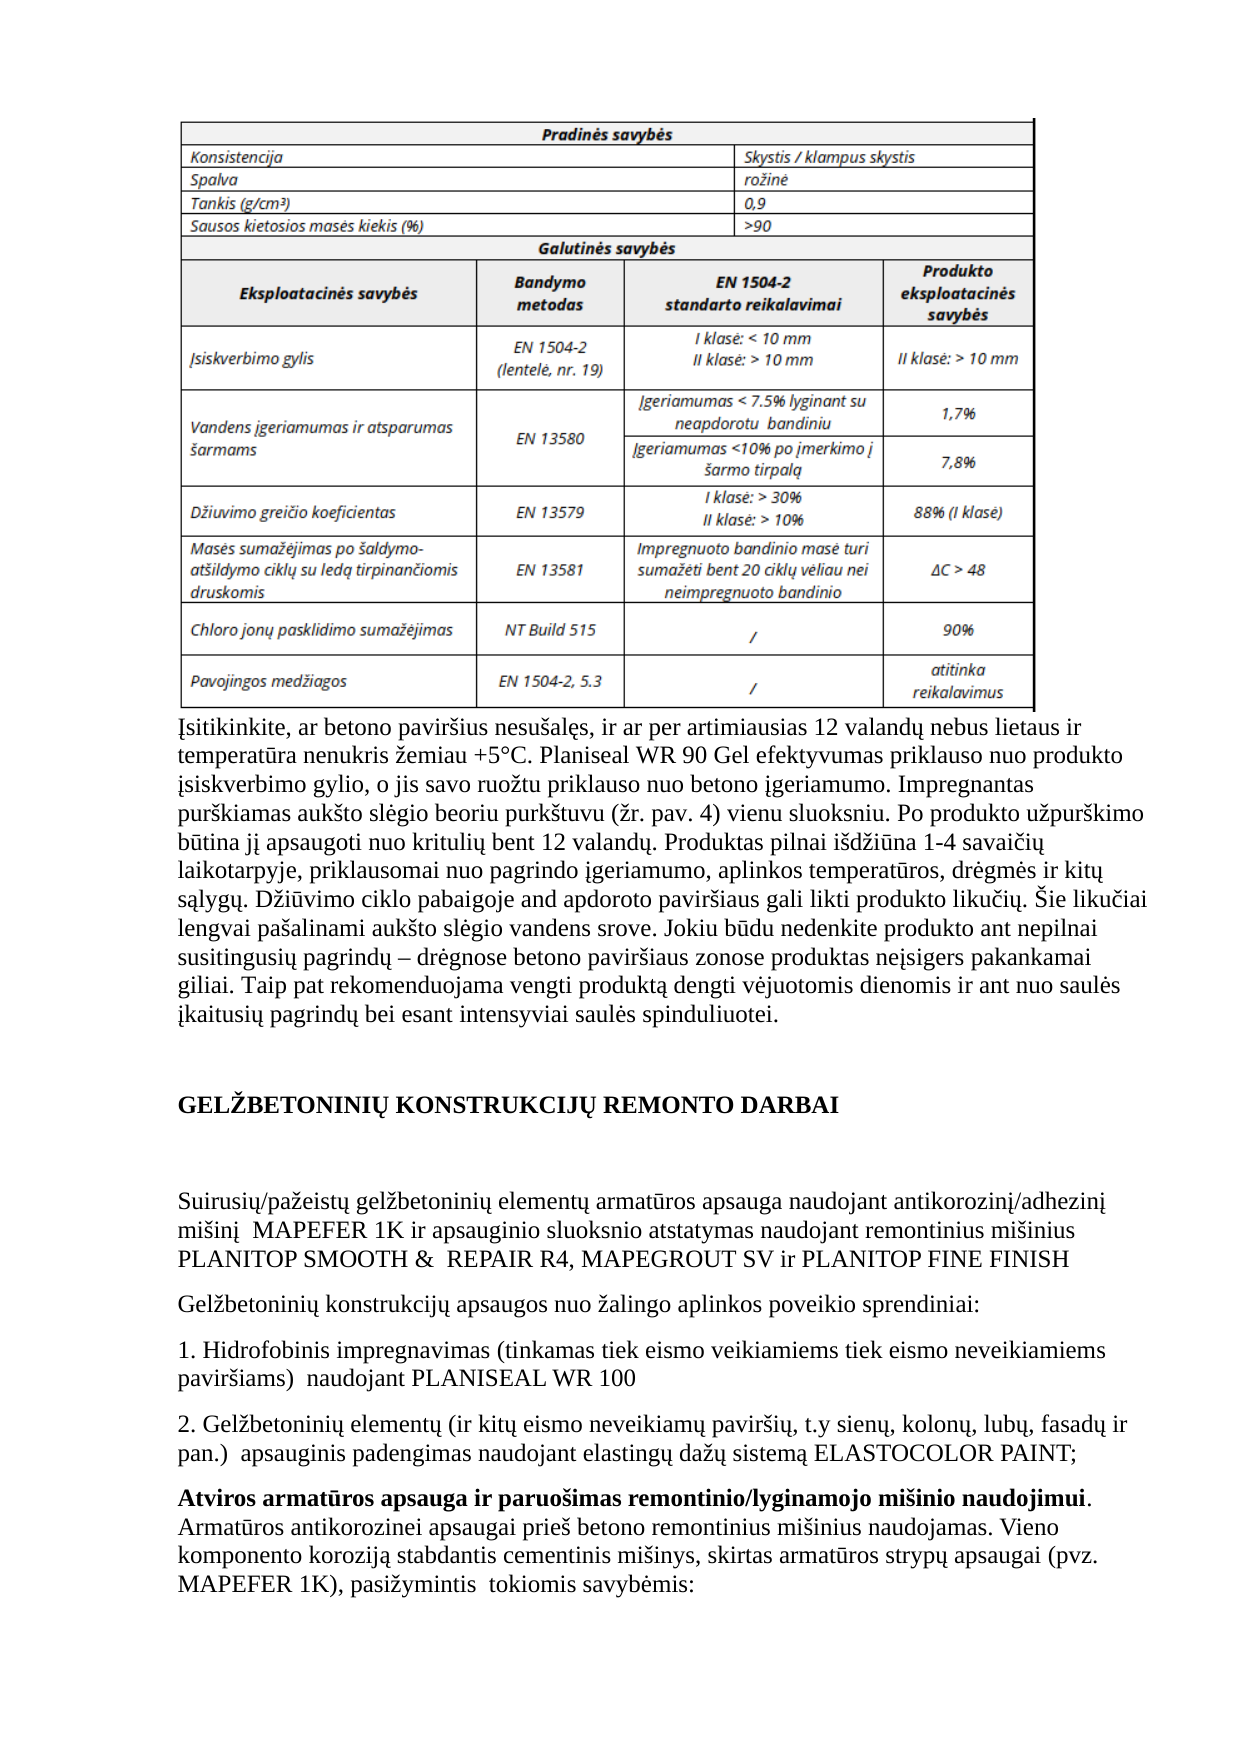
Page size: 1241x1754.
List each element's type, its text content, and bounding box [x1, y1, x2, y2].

text GELŽBETONINIŲ KONSTRUKCIJŲ REMONTO DARBAI [177, 1090, 1152, 1119]
text Gelžbetoninių konstrukcijų apsaugos nuo žalingo aplinkos poveikio sprendiniai: [177, 1289, 1152, 1318]
text 2. Gelžbetoninių elementų (ir kitų eismo neveikiamų paviršių, t.y sienų, kolonų, lubų, fasadų ir pan.) apsauginis padengimas naudojant elastingų dažų sistemą ELASTOCOLOR PAINT; [177, 1409, 1152, 1466]
picture [177, 118, 1038, 712]
text Atviros armatūros apsauga ir paruošimas remontinio/lyginamojo mišinio naudojimui. Armatūros antikorozinei apsaugai prieš betono remontinius mišinius naudojamas. Vieno komponento koroziją stabdantis cementinis mišinys, skirtas armatūros strypų apsaugai (pvz. MAPEFER 1K), pasižymintis tokiomis savybėmis: [177, 1483, 1152, 1598]
text Suirusių/pažeistų gelžbetoninių elementų armatūros apsauga naudojant antikorozinį/adhezinį mišinį MAPEFER 1K ir apsauginio sluoksnio atstatymas naudojant remontinius mišinius PLANITOP SMOOTH & REPAIR R4, MAPEGROUT SV ir PLANITOP FINE FINISH [177, 1186, 1152, 1273]
text 1. Hidrofobinis impregnavimas (tinkamas tiek eismo veikiamiems tiek eismo neveikiamiems paviršiams) naudojant PLANISEAL WR 100 [177, 1335, 1152, 1392]
